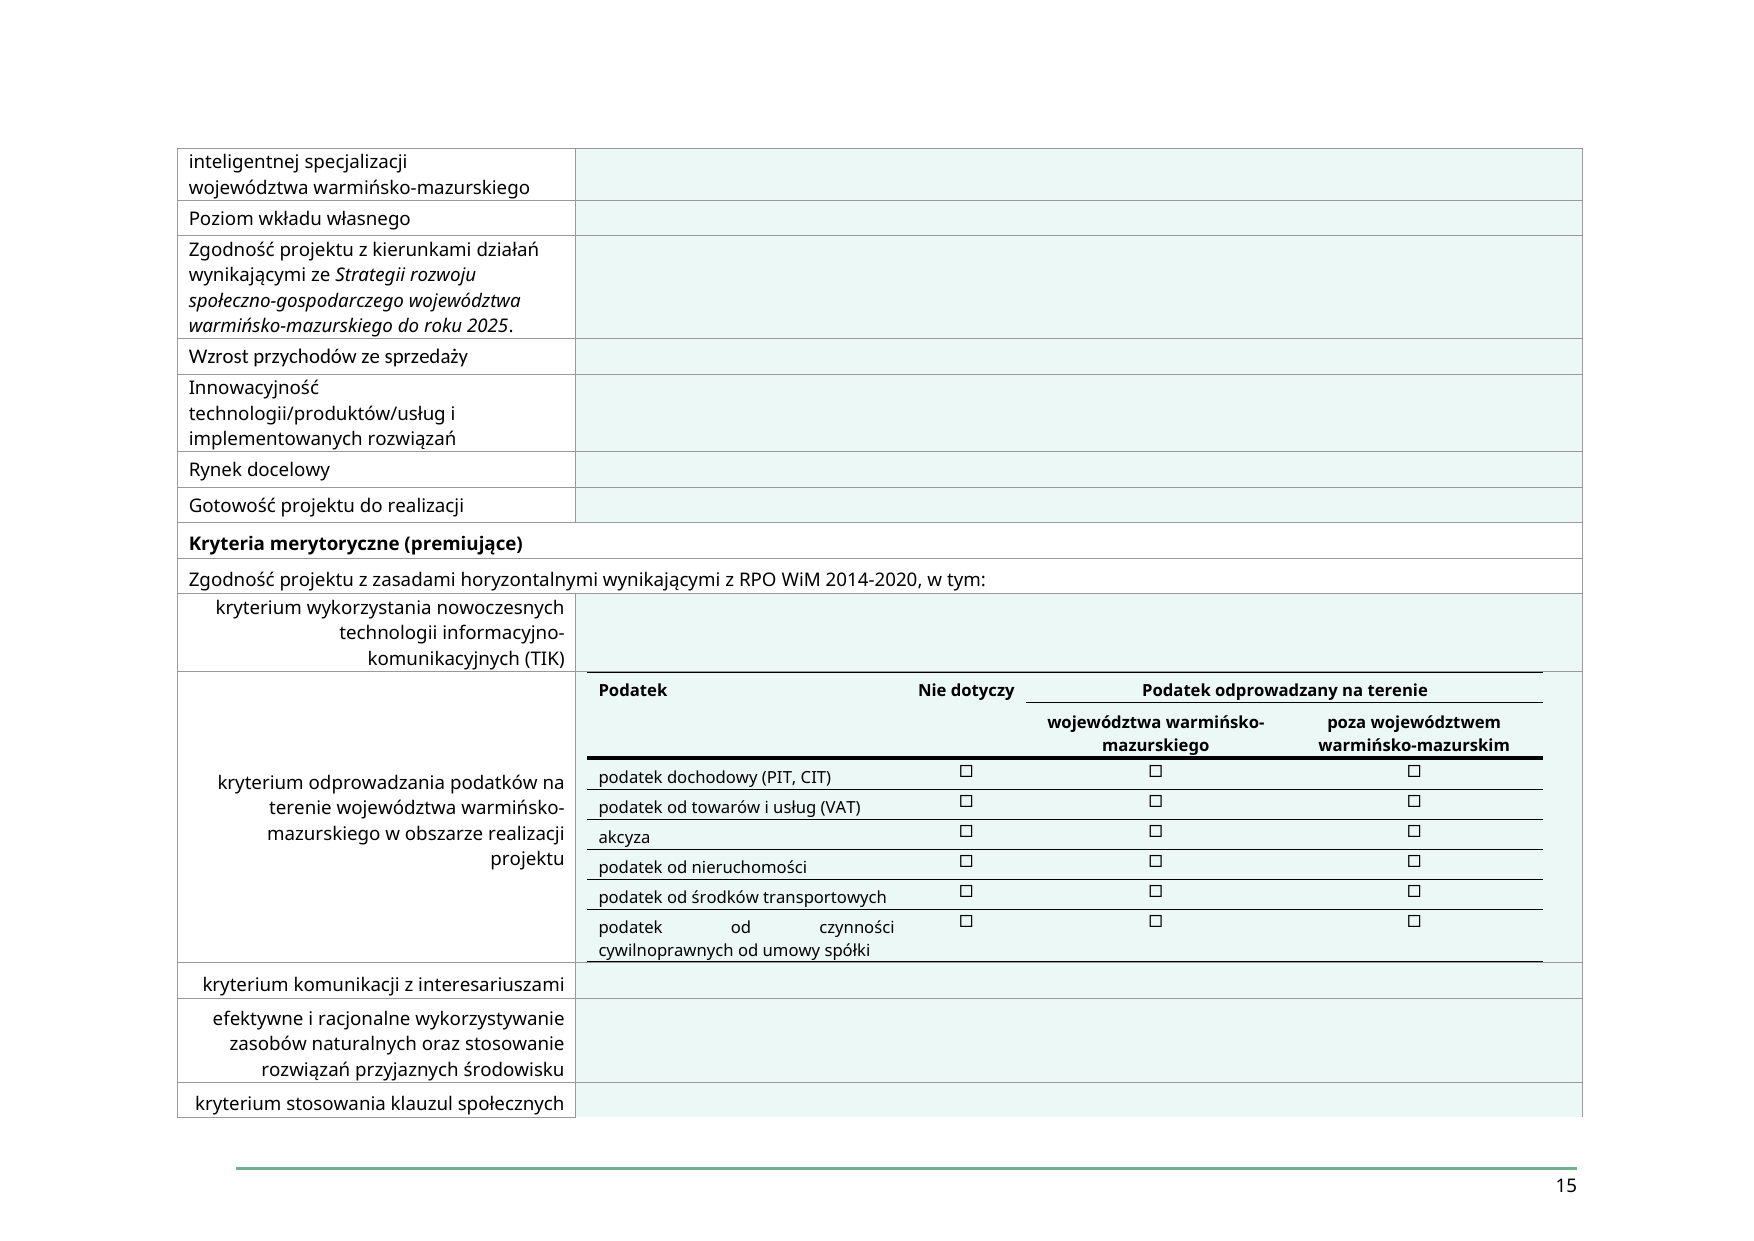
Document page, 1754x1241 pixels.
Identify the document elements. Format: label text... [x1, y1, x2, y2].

table_cell Kryteria merytoryczne (premiujące) [178, 523, 1582, 557]
table_cell Innowacyjność technologii/produktów/usług i implementowanych rozwiązań [178, 375, 575, 451]
table_cell [576, 999, 1582, 1082]
table_cell [576, 339, 1582, 374]
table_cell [178, 1083, 575, 1117]
table_cell Zgodność projektu z kierunkami działań wynikającymi ze Strategii rozwoju społeczno-gospodarczego województwa warmińsko-mazurskiego do roku 2025. [178, 236, 575, 338]
table_cell [576, 672, 1582, 962]
table_cell [576, 236, 1582, 338]
table_cell Rynek docelowy [178, 452, 575, 487]
table_cell kryterium komunikacji z interesariuszami [178, 963, 575, 998]
table_cell [576, 1083, 1582, 1117]
table_cell [576, 149, 1582, 200]
table_cell Gotowość projektu do realizacji [178, 488, 575, 522]
table_cell kryterium wykorzystania nowoczesnych technologii informacyjno-komunikacyjnych (TIK) [178, 594, 575, 671]
table_cell Poziom wkładu własnego [178, 201, 575, 235]
table_cell [576, 201, 1582, 235]
table_cell [576, 452, 1582, 487]
table_cell kryterium odprowadzania podatków na terenie województwa warmińsko-mazurskiego w obszarze realizacji projektu [178, 672, 575, 962]
table_cell [576, 963, 1582, 998]
table_cell Wzrost przychodów ze sprzedaży [178, 339, 575, 374]
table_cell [178, 149, 575, 200]
table_cell efektywne i racjonalne wykorzystywanie zasobów naturalnych oraz stosowanie rozwiązań przyjaznych środowisku [178, 999, 575, 1082]
table_cell [576, 594, 1582, 671]
table_cell Zgodność projektu z zasadami horyzontalnymi wynikającymi z RPO WiM 2014-2020, w tym: [178, 559, 1582, 593]
table_cell [576, 375, 1582, 451]
table_cell [576, 488, 1582, 522]
